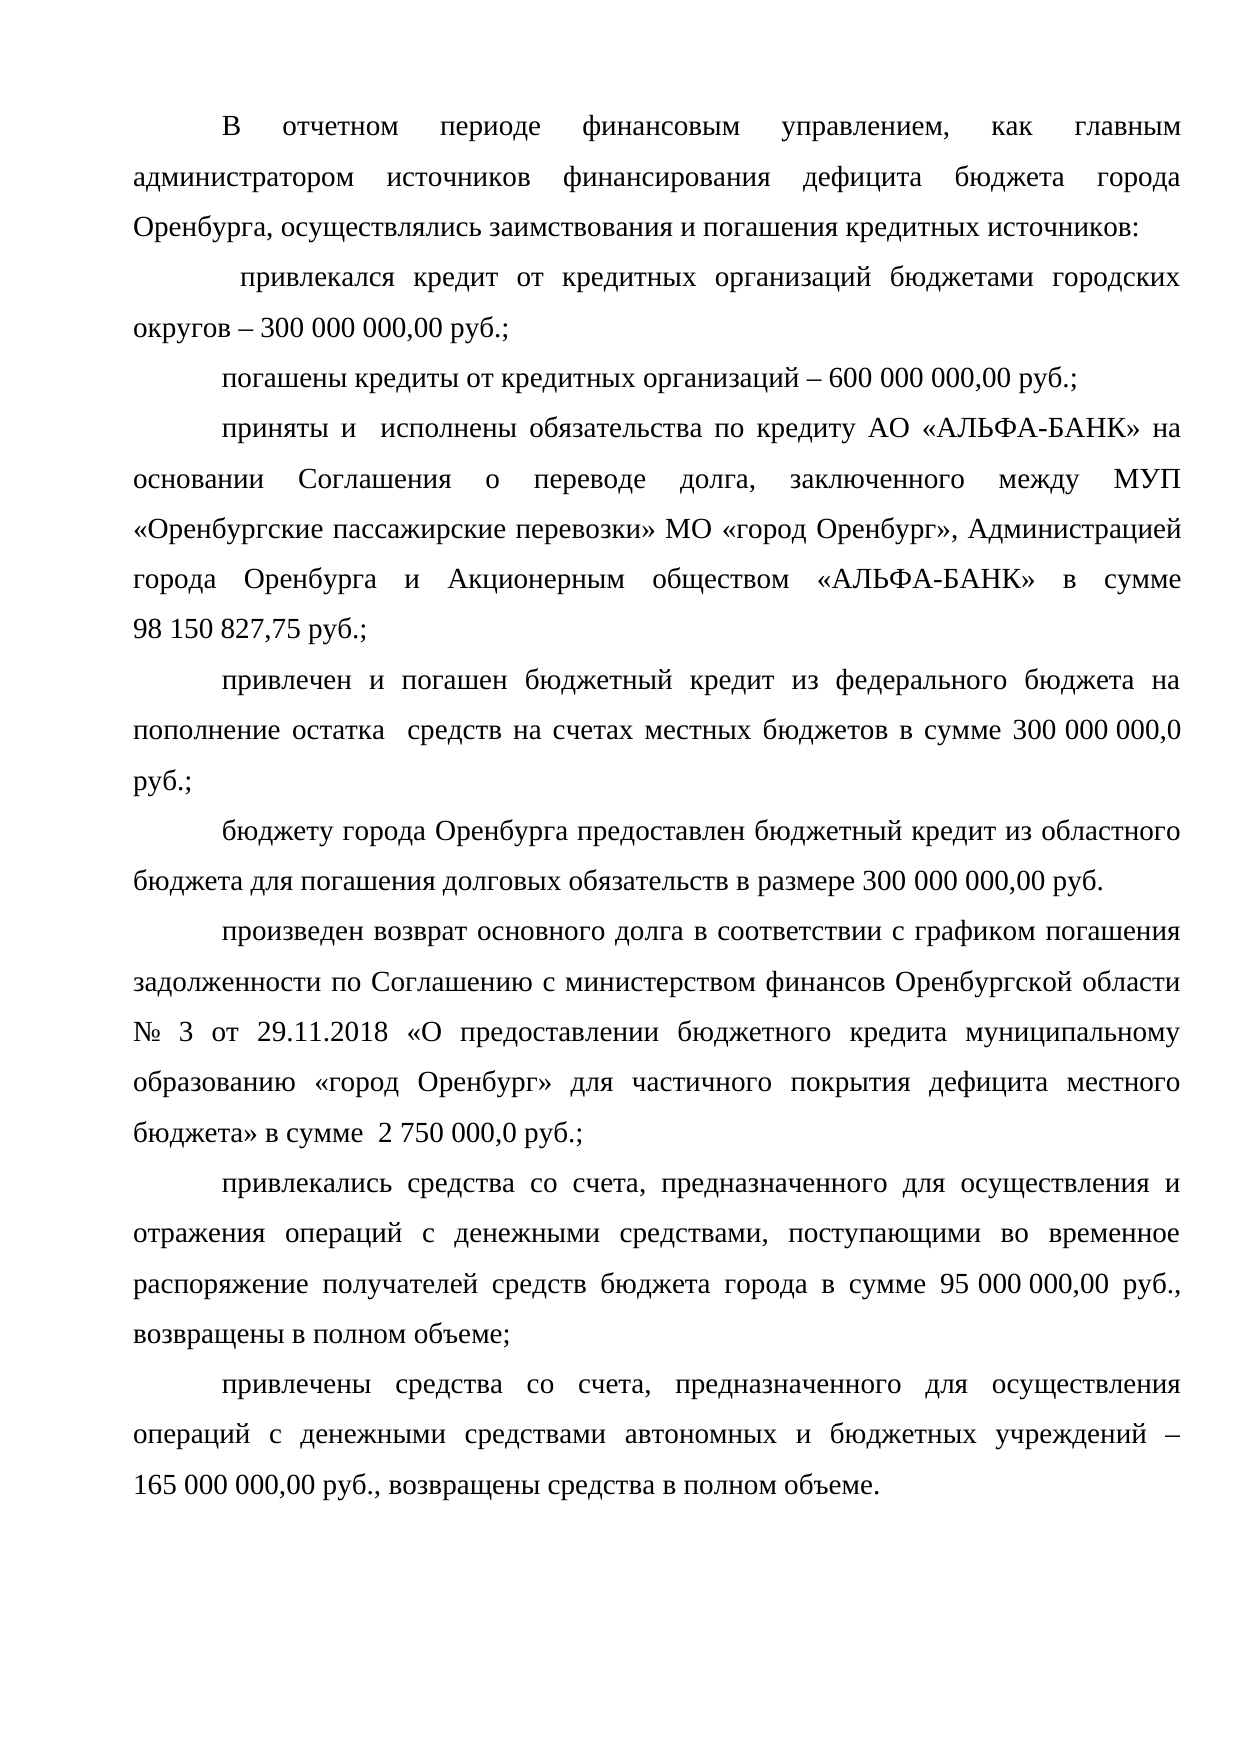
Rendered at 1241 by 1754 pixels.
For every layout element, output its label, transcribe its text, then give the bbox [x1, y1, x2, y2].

text привлечены средства со счета, предназначенного для осуществления операций с денежными средствами автономных и бюджетных учреждений – 165 000 000,00 руб., возвращены средства в полном объеме. [133, 1366, 1181, 1501]
text приняты и исполнены обязательства по кредиту АО «АЛЬФА-БАНК» на основании Соглашения о переводе долга, заключенного между МУП «Оренбургские пассажирские перевозки» МО «город Оренбург», Администрацией города Оренбурга и Акционерным обществом «АЛЬФА-БАНК» в сумме 98 150 827,75 руб.; [133, 410, 1182, 645]
text произведен возврат основного долга в соответствии с графиком погашения задолженности по Соглашению с министерством финансов Оренбургской области № 3 от 29.11.2018 «О предоставлении бюджетного кредита муниципальному образованию «город Оренбург» для частичного покрытия дефицита местного бюджета» в сумме 2 750 000,0 руб.; [133, 913, 1181, 1148]
text погашены кредиты от кредитных организаций – 600 000 000,00 руб.; [133, 360, 1181, 394]
text привлекались средства со счета, предназначенного для осуществления и отражения операций с денежными средствами, поступающими во временное распоряжение получателей средств бюджета города в сумме 95 000 000,00 руб., возвращены в полном объеме; [133, 1165, 1181, 1349]
text привлечен и погашен бюджетный кредит из федерального бюджета на пополнение остатка средств на счетах местных бюджетов в сумме 300 000 000,0 руб.; [133, 662, 1181, 796]
text бюджету города Оренбурга предоставлен бюджетный кредит из областного бюджета для погашения долговых обязательств в размере 300 000 000,00 руб. [133, 813, 1181, 897]
text В отчетном периоде финансовым управлением, как главным администратором источников финансирования дефицита бюджета города Оренбурга, осуществлялись заимствования и погашения кредитных источников: [133, 108, 1181, 243]
text привлекался кредит от кредитных организаций бюджетами городских округов – 300 000 000,00 руб.; [133, 259, 1181, 343]
